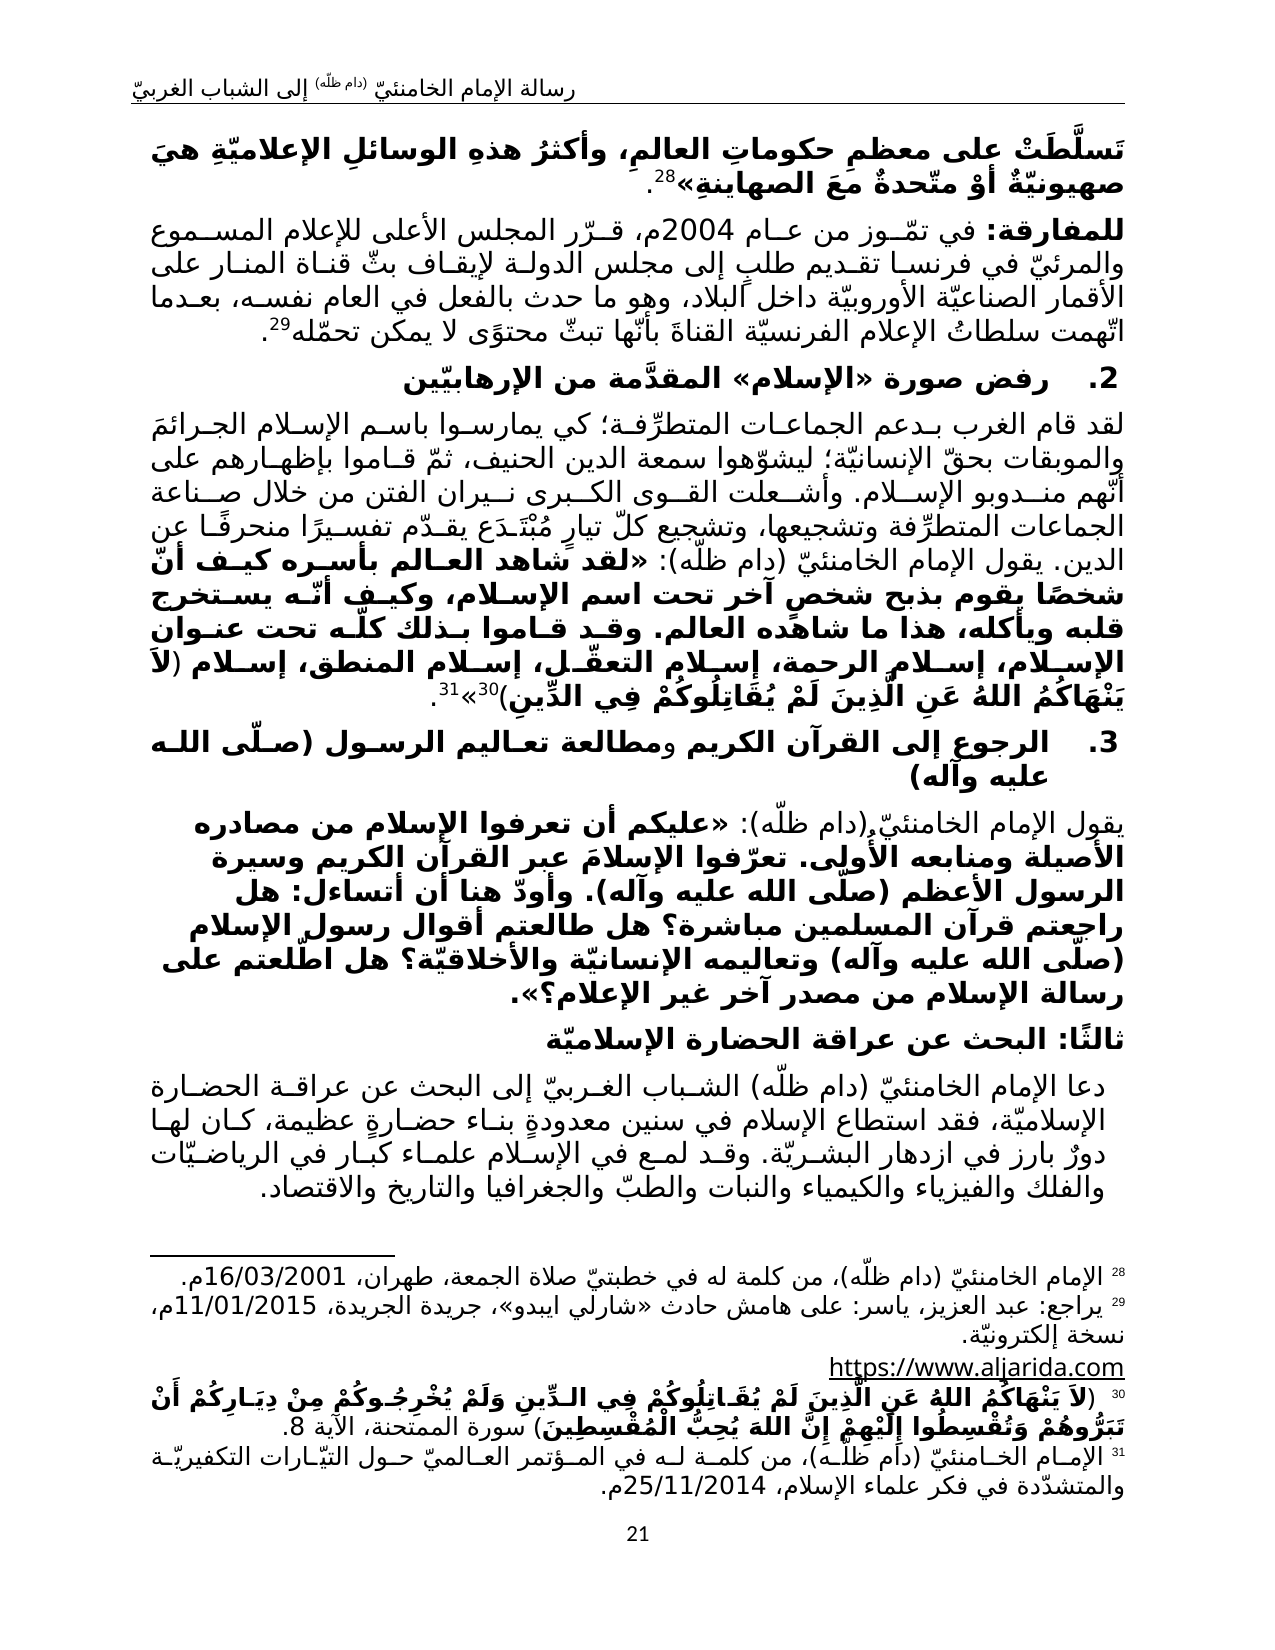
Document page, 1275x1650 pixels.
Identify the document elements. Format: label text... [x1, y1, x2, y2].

text للمفارقة: في تمّوز من عام 2004م، قرّر المجلس الأعلى للإعلام المسموع والمرئيّ في فرنسا تقديم طلبٍ إلى مجلس الدولة لإيقاف بثّ قناة المنار على الأقمار الصناعيّة الأوروبيّة داخل البلاد، وهو ما حدث بالفعل في العام نفسه، بعدما اتّهمت سلطاتُ الإعلام الفرنسيّة القناةَ بأنّها تبثّ محتوًى لا يمكن تحمّله. [150, 213, 1125, 349]
text لقد قام الغرب بدعم الجماعات المتطرِّفة؛ كي يمارسوا باسم الإسلام الجرائمَ والموبقات بحقّ الإنسانيّة؛ ليشوّهوا سمعة الدين الحنيف، ثمّ قاموا بإظهارهم على أنّهم مندوبو الإسلام. وأشعلت القوى الكبرى نيران الفتن من خلال صناعة الجماعات المتطرِّفة وتشجيعها، وتشجيع كلّ تيارٍ مُبْتَدَع يقدّم تفسيرًا منحرفًا عن الدين. يقول الإمام الخامنئيّ (دام ظلّه): «لقد شاهد العالم بأسره كيف أنّ شخصًا يقوم بذبح شخصٍ آخر تحت اسم الإسلام، وكيف أنّه يستخرج قلبه ويأكله، هذا ما شاهده العالم. وقد قاموا بذلك كلّه تحت عنوان الإسلام، إسلام الرحمة، إسلام التعقّل، إسلام المنطق، إسلام ﴿لاَ يَنْهَاكُمُ اللهُ عَنِ الَّذِينَ لَمْ يُقَاتِلُوكُمْ فِي الدِّينِ﴾». [150, 408, 1125, 713]
list الرجوع إلى القرآن الكريم ومطالعة تعاليم الرسول (صلّى الله عليه وآله) [150, 726, 1087, 794]
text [150, 132, 1125, 200]
text يقول الإمام الخامنئيّ (دام ظلّه): «عليكم أن تعرفوا الإسلام من مصادره الأصيلة ومنابعه الأُولى. تعرّفوا الإسلامَ عبر القرآن الكريم وسيرة الرسول الأعظم (صلّى الله عليه وآله). وأودّ هنا أن أتساءل: هل راجعتم قرآن المسلمين مباشرة؟ هل طالعتم أقوال رسول الإسلام (صلّى الله عليه وآله) وتعاليمه الإنسانيّة والأخلاقيّة؟ هل اطّلعتم على رسالة الإسلام من مصدر آخر غير الإعلام؟». [150, 806, 1125, 1010]
text ثالثًا: البحث عن عراقة الحضارة الإسلاميّة [150, 1022, 1125, 1056]
list دعا الإمام الخامنئيّ (دام ظلّه) الشباب الغربيّ إلى البحث عن عراقة الحضارة الإسلاميّة، فقد استطاع الإسلام في سنين معدودةٍ بناء حضارةٍ عظيمة، كان لها دورٌ بارز في ازدهار البشريّة. وقد لمع في الإسلام علماء كبار في الرياضيّات والفلك والفيزياء والكيمياء والنبات والطبّ والجغرافيا والتاريخ والاقتصاد. [150, 1069, 1106, 1205]
list رفض صورة «الإسلام» المقدَّمة من الإرهابيّين [150, 361, 1087, 395]
